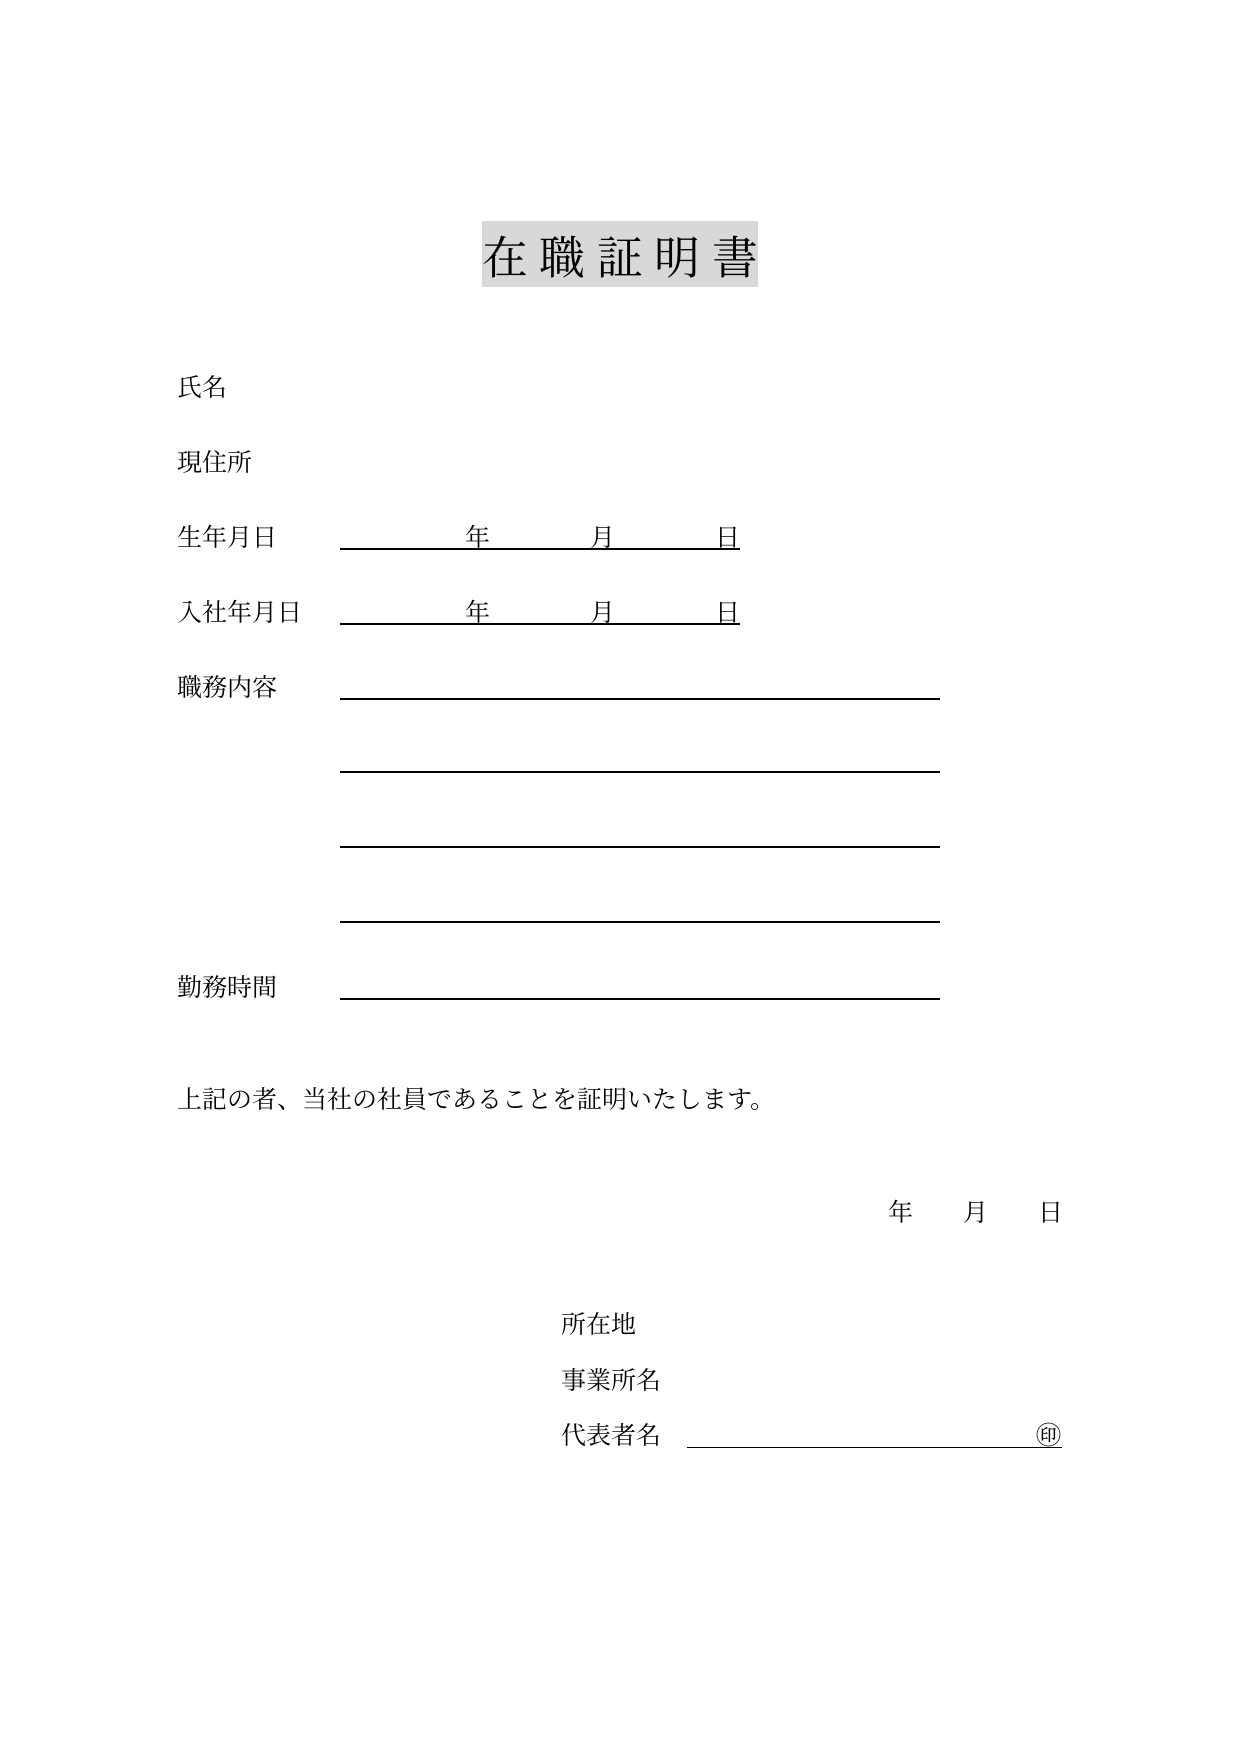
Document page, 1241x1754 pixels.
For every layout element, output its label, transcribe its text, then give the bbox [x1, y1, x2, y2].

text 事業所名 [561, 1360, 1063, 1397]
text 職務内容 [177, 667, 1063, 704]
text 年 月 日 [177, 1192, 1063, 1229]
text 上記の者、当社の社員であることを証明いたします。 [177, 1079, 1063, 1117]
text 生年月日 年 月 日 [177, 517, 1063, 554]
text 氏名 [177, 367, 1063, 404]
text 代表者名 ㊞ [561, 1415, 1063, 1453]
text 現住所 [177, 442, 1063, 479]
text 所在地 [561, 1304, 1063, 1342]
text 入社年月日 年 月 日 [177, 592, 1063, 629]
text 在 職 証 明 書 [177, 217, 1063, 292]
text 勤務時間 [177, 967, 1063, 1004]
